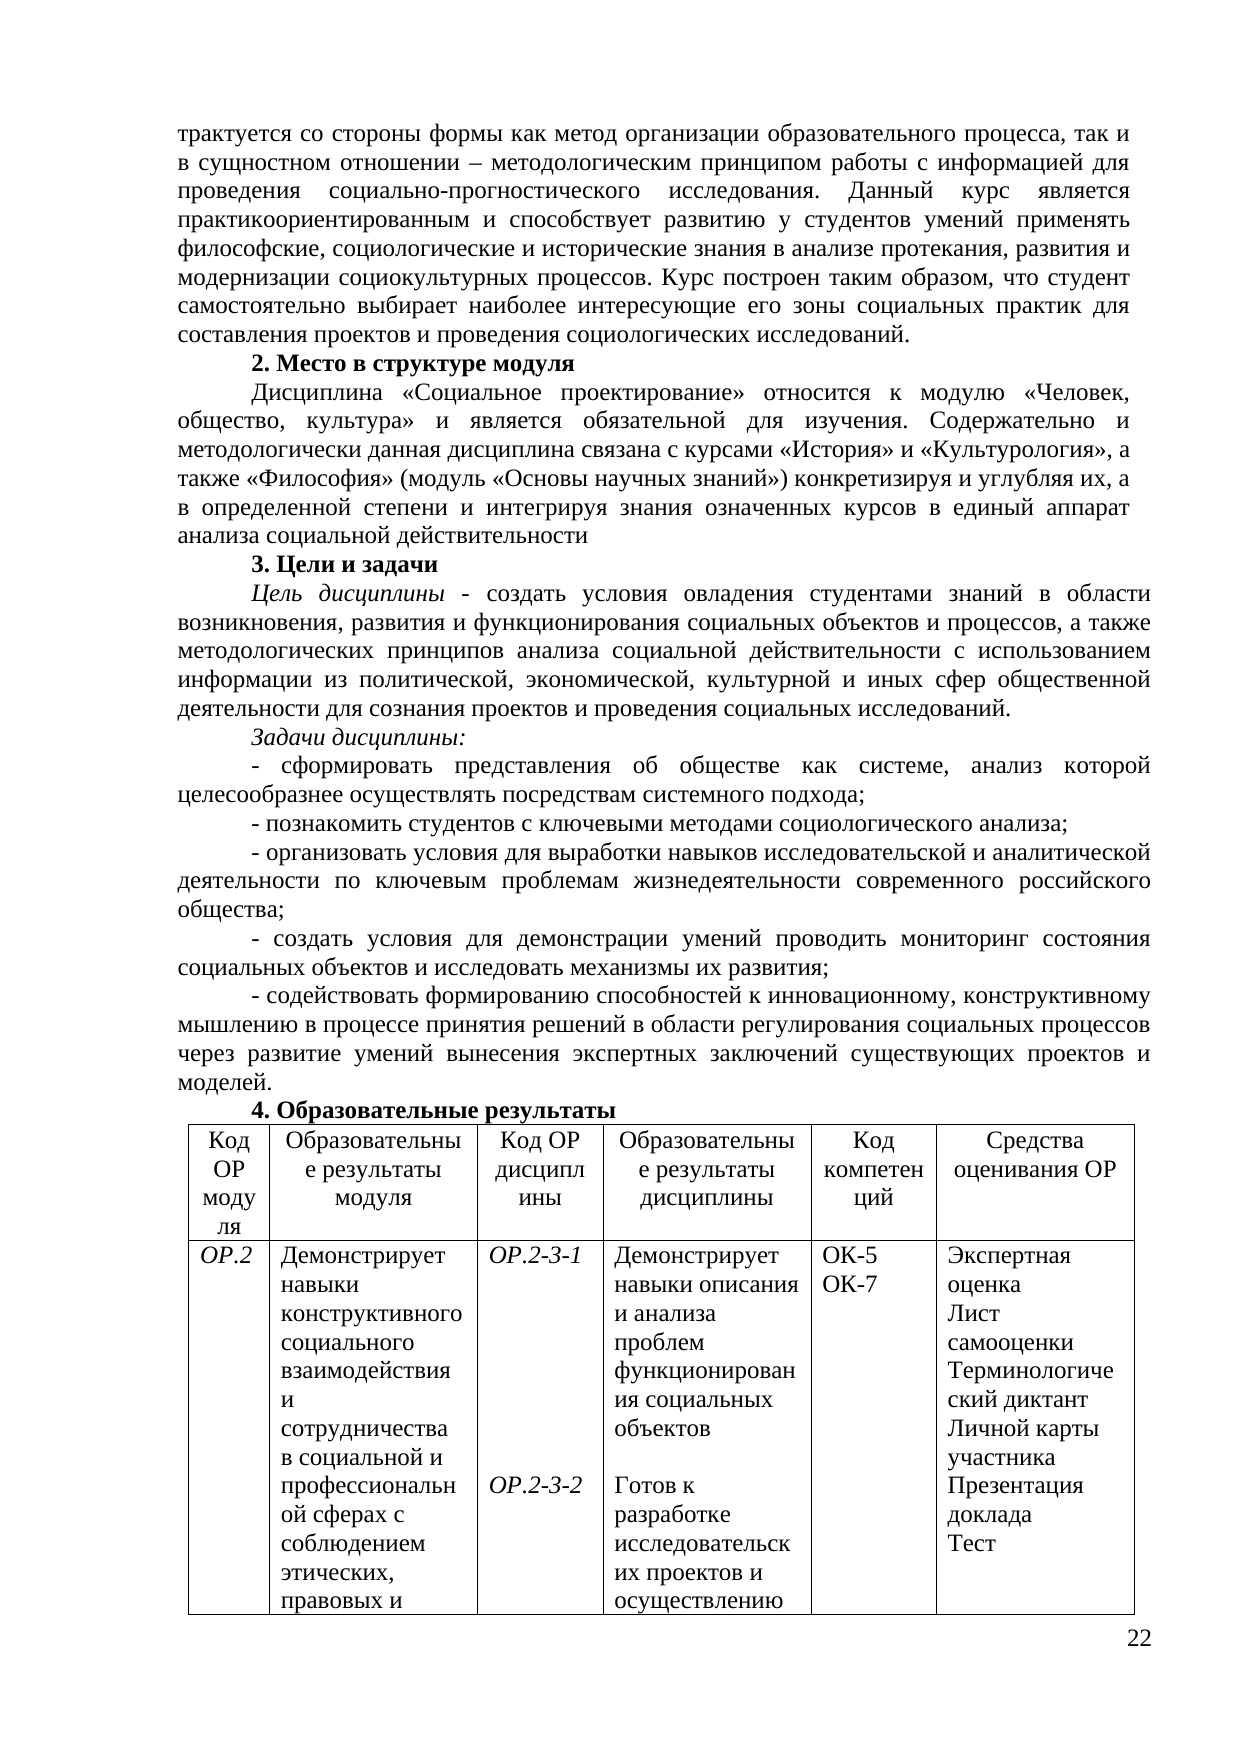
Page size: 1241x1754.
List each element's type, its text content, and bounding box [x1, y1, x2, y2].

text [177, 118, 1131, 348]
table_header Код компетенций [812, 1125, 936, 1240]
text - сформировать представления об обществе как системе, анализ которой целесообразнее осуществлять посредствам системного подхода; [177, 751, 1152, 808]
text 3. Цели и задачи [177, 549, 1152, 578]
table_cell ОК-5 ОК-7 [812, 1241, 936, 1614]
table_header Код ОР дисциплины [478, 1125, 603, 1240]
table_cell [604, 1241, 811, 1614]
table_header Образовательные результаты дисциплины [604, 1125, 811, 1240]
table_header Код ОР модуля [189, 1125, 269, 1240]
table_header Образовательные результаты модуля [270, 1125, 477, 1240]
table_cell ОР.2 [189, 1241, 269, 1614]
text - создать условия для демонстрации умений проводить мониторинг состояния социальных объектов и исследовать механизмы их развития; [177, 923, 1152, 981]
text Задачи дисциплины: [177, 722, 1152, 751]
list Цель дисциплины - создать условия овладения студентами знаний в области возникновения, развития и функционирования социальных объектов и процессов, а также методологических принципов анализа социальной действительности с использованием информации из политической, экономической, культурной и иных сфер общественной деятельности для сознания проектов и проведения социальных исследований. [177, 578, 1152, 722]
text - познакомить студентов с ключевыми методами социологического анализа; [177, 808, 1152, 837]
text - организовать условия для выработки навыков исследовательской и аналитической деятельности по ключевым проблемам жизнедеятельности современного российского общества; [177, 837, 1152, 923]
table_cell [270, 1241, 477, 1614]
text Дисциплина «Социальное проектирование» относится к модулю «Человек, общество, культура» и является обязательной для изучения. Содержательно и методологически данная дисциплина связана с курсами «История» и «Культурология», а также «Философия» (модуль «Основы научных знаний») конкретизируя и углубляя их, а в определенной степени и интегрируя знания означенных курсов в единый аппарат анализа социальной действительности [177, 377, 1131, 549]
text 4. Образовательные результаты [177, 1096, 1152, 1124]
text 2. Место в структуре модуля [177, 348, 1152, 377]
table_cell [937, 1241, 1134, 1614]
text - содействовать формированию способностей к инновационному, конструктивному мышлению в процессе принятия решений в области регулирования социальных процессов через развитие умений вынесения экспертных заключений существующих проектов и моделей. [177, 981, 1152, 1096]
table_header Средства оценивания ОР [937, 1125, 1134, 1240]
table_cell ОР.2-3-1 ОР.2-3-2 [478, 1241, 603, 1614]
